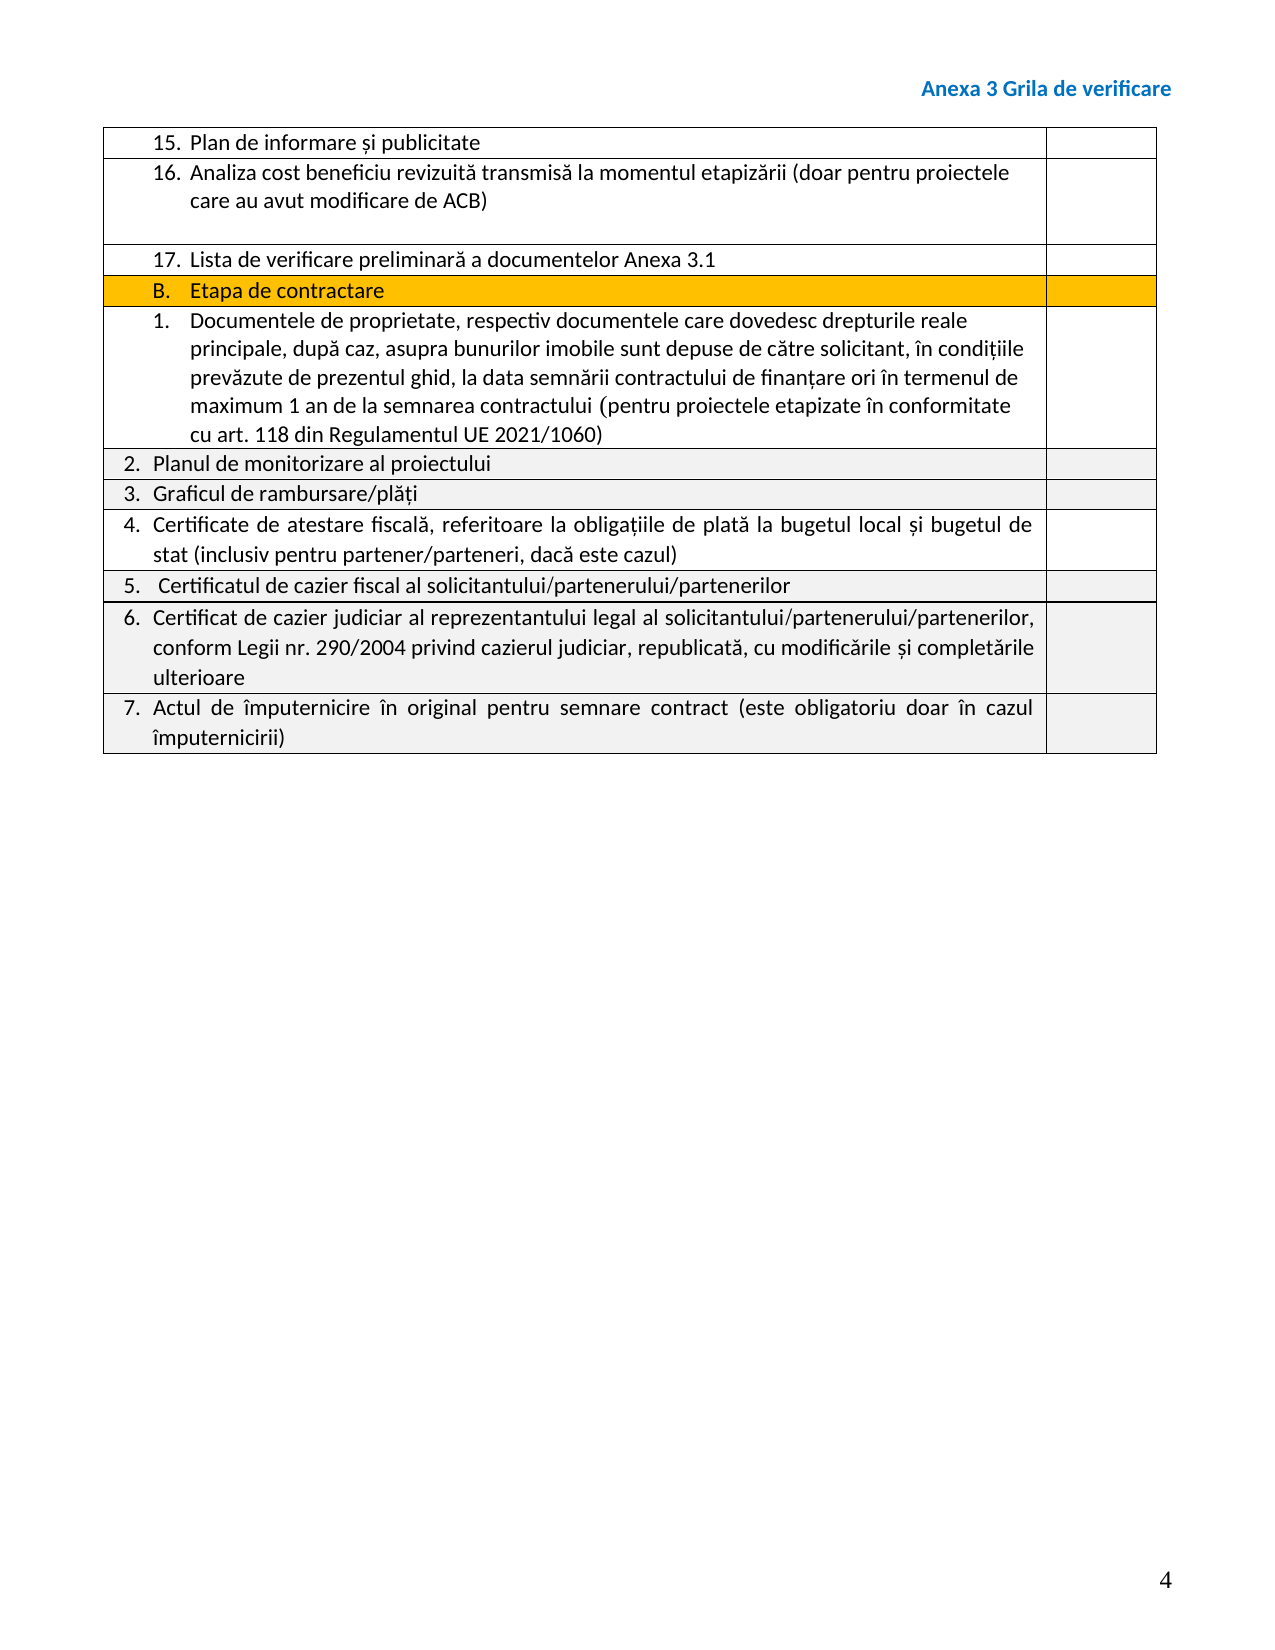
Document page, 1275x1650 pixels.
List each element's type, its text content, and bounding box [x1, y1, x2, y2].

table_cell [1047, 571, 1156, 601]
table_cell Actul de împuternicire în original pentru semnare contract (este obligatoriu doar în cazul împuternicirii) [104, 694, 1046, 753]
table_cell [1047, 245, 1156, 275]
table_cell Planul de monitorizare al proiectului [104, 449, 1046, 478]
table_cell Analiza cost beneficiu revizuită transmisă la momentul etapizării (doar pentru proiectele care au avut modificare de ACB) [104, 159, 1046, 244]
table_cell Plan de informare și publicitate [104, 128, 1046, 157]
table_cell Certificate de atestare fiscală, referitoare la obligațiile de plată la bugetul local și bugetul de stat (inclusiv pentru partener/parteneri, dacă este cazul) [104, 510, 1046, 569]
table_cell Certificat de cazier judiciar al reprezentantului legal al solicitantului/partenerului/partenerilor, conform Legii nr. 290/2004 privind cazierul judiciar, republicată, cu modificǎrile şi completǎrile ulterioare [104, 603, 1046, 692]
table_cell Certificatul de cazier fiscal al solicitantului/partenerului/partenerilor [104, 571, 1046, 601]
table_cell [1047, 603, 1156, 692]
table_cell Lista de verificare preliminară a documentelor Anexa 3.1 [104, 245, 1046, 275]
table_cell Documentele de proprietate, respectiv documentele care dovedesc drepturile reale principale, după caz, asupra bunurilor imobile sunt depuse de către solicitant, în condițiile prevăzute de prezentul ghid, la data semnării contractului de finanțare ori în termenul de maximum 1 an de la semnarea contractului (pentru proiectele etapizate în conformitate cu art. 118 din Regulamentul UE 2021/1060) [104, 307, 1046, 448]
table_cell Graficul de rambursare/plăți [104, 480, 1046, 509]
table_cell [1047, 449, 1156, 478]
table_cell [1047, 307, 1156, 448]
table_cell [1047, 128, 1156, 157]
table_cell [1047, 510, 1156, 569]
table_cell Etapa de contractare [104, 276, 1046, 306]
table_cell [1047, 480, 1156, 509]
table_cell [1047, 694, 1156, 753]
table_cell [1047, 276, 1156, 306]
table_cell [1047, 159, 1156, 244]
